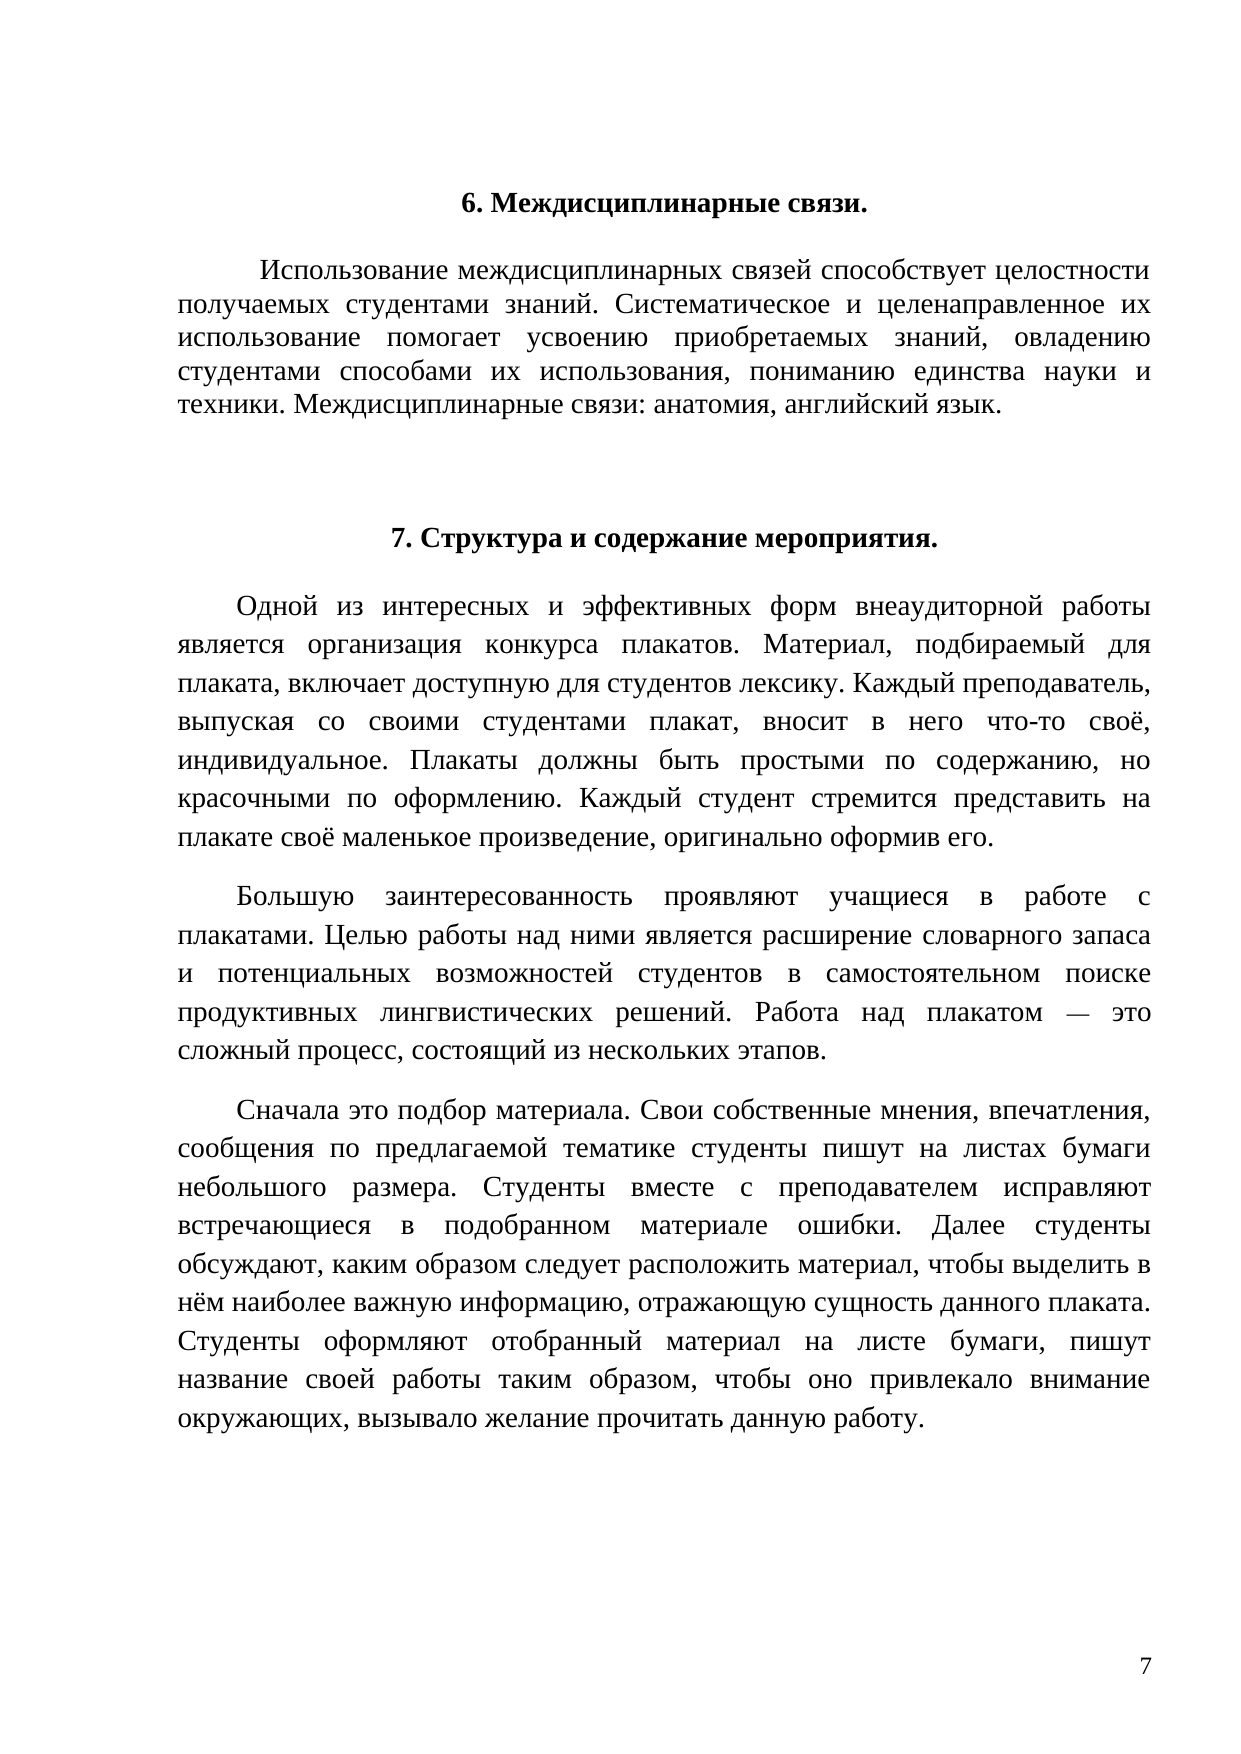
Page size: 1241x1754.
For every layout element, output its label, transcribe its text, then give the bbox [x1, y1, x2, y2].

text Сначала это подбор материала. Свои собственные мнения, впечатления, сообщения по предлагаемой тематике студенты пишут на листах бумаги небольшого размера. Студенты вместе с преподавателем исправляют встречающиеся в подобранном материале ошибки. Далее студенты обсуждают, каким образом следует расположить материал, чтобы выделить в нём наиболее важную информацию, отражающую сущность данного плаката. Студенты оформляют отобранный материал на листе бумаги, пишут название своей работы таким образом, чтобы оно привлекало внимание окружающих, вызывало желание прочитать данную работу. [177, 1092, 1152, 1434]
text Большую заинтересованность проявляют учащиеся в работе с плакатами. Целью работы над ними является расширение словарного запаса и потенциальных возможностей студентов в самостоятельном поиске продуктивных лингвистических решений. Работа над плакатом — это сложный процесс, состоящий из нескольких этапов. [177, 878, 1152, 1066]
text Одной из интересных и эффективных форм внеаудиторной работы является организация конкурса плакатов. Материал, подбираемый для плаката, включает доступную для студентов лексику. Каждый преподаватель, выпуская со своими студентами плакат, вносит в него что-то своё, индивидуальное. Плакаты должны быть простыми по содержанию, но красочными по оформлению. Каждый студент стремится представить на плакате своё маленькое произведение, оригинально оформив его. [177, 588, 1152, 852]
text 6. Междисциплинарные связи. [177, 185, 1152, 219]
text 7. Структура и содержание мероприятия. [177, 521, 1152, 554]
text Использование междисциплинарных связей способствует целостности получаемых студентами знаний. Систематическое и целенаправленное их использование помогает усвоению приобретаемых знаний, овладению студентами способами их использования, пониманию единства науки и техники. Междисциплинарные связи: анатомия, английский язык. [177, 252, 1152, 420]
